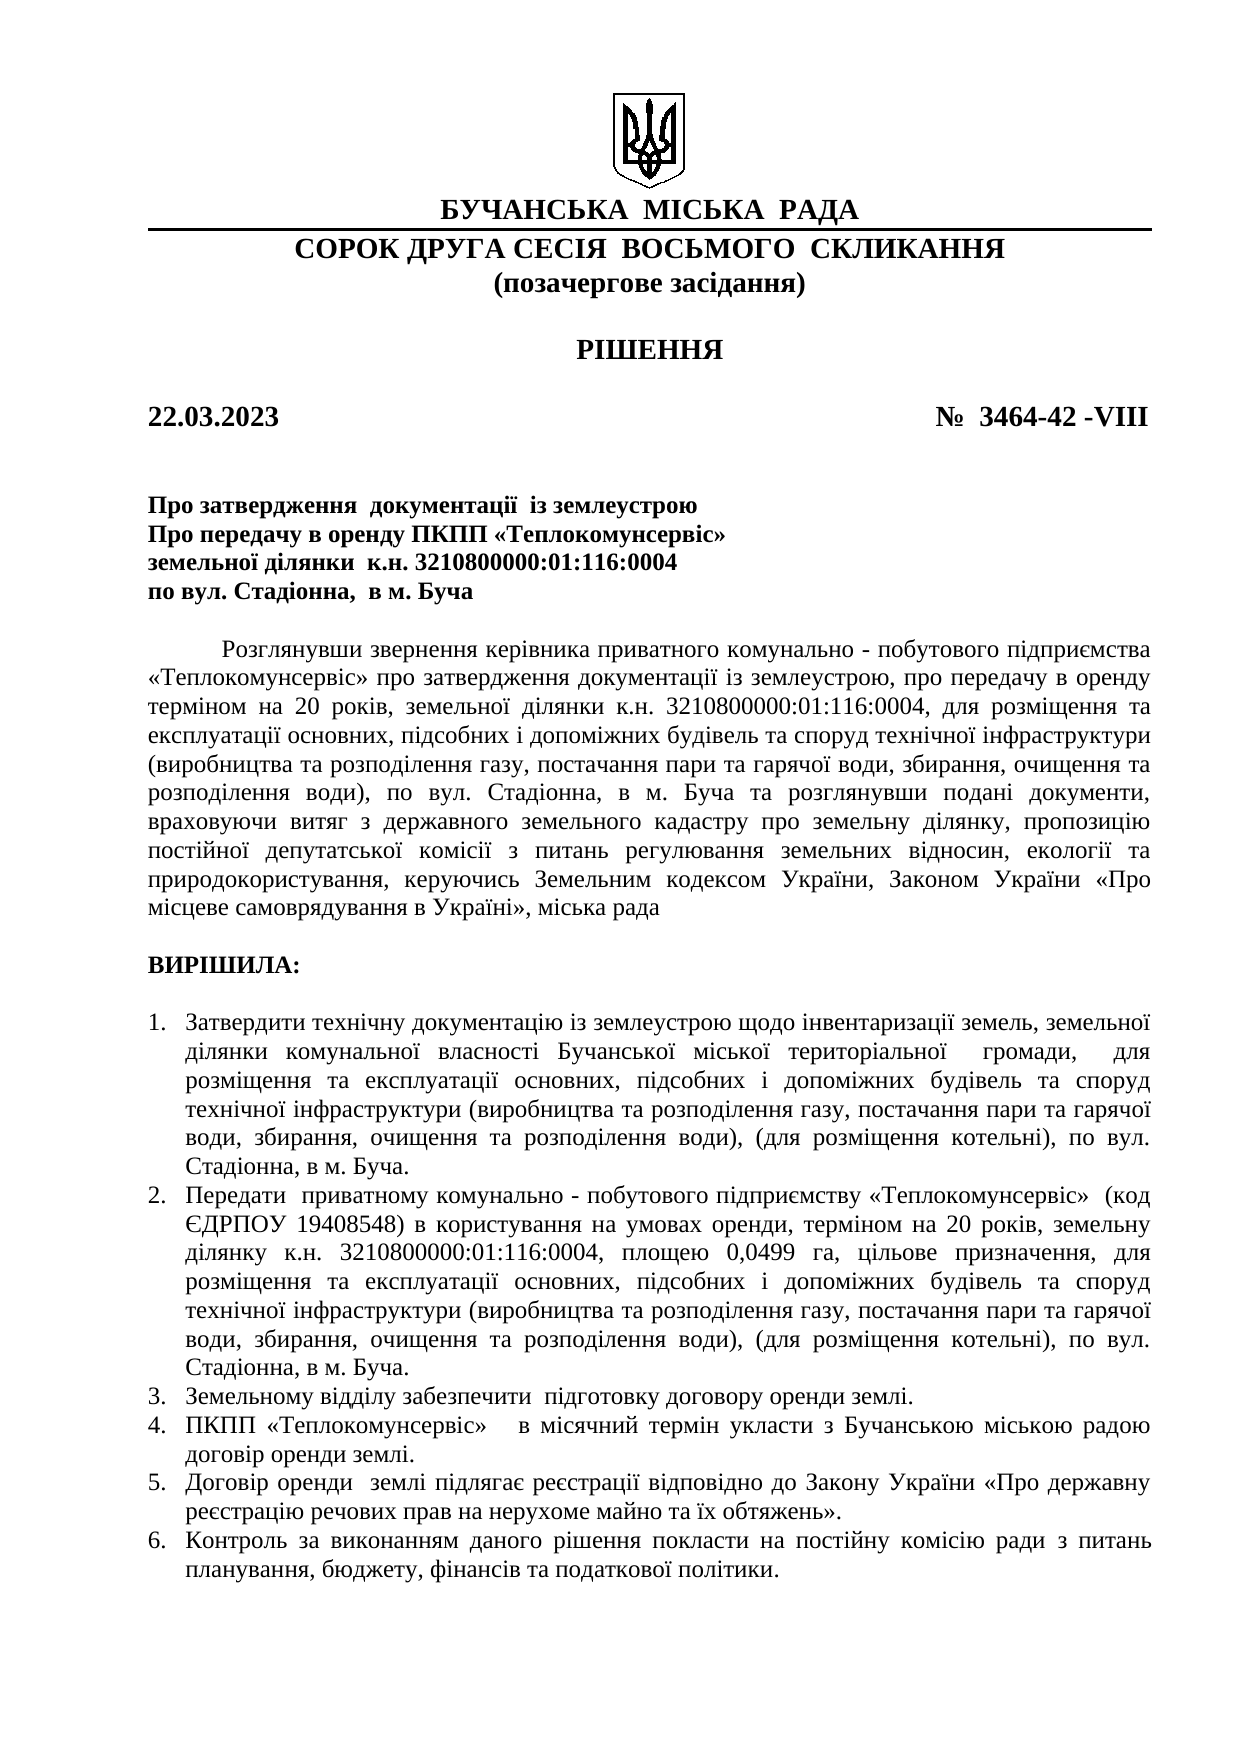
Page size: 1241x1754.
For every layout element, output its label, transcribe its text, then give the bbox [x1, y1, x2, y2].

text земельної ділянки к.н. 3210800000:01:116:0004 [148, 547, 1152, 576]
text по вул. Стадіонна, в м. Буча [148, 576, 1152, 605]
text 22.03.2023 № 3464-42 -VІІІ [148, 399, 1152, 432]
text БУЧАНСЬКА МІСЬКА РАДА [148, 192, 1152, 228]
list Затвердити технічну документацію із землеустрою щодо інвентаризації земель, земельної ділянки комунальної власності Бучанської міської територіальної громади, для розміщення та експлуатації основних, підсобних і допоміжних будівель та споруд технічної інфраструктури (виробництва та розподілення газу, постачання пари та гарячої води, збирання, очищення та розподілення води), (для розміщення котельні), по вул. Стадіонна, в м. Буча. [148, 1007, 1152, 1180]
text РІШЕННЯ [148, 332, 1152, 365]
text Про затвердження документації із землеустрою [148, 490, 1152, 519]
text ВИРІШИЛА: [148, 950, 1152, 979]
text (позачергове засідання) [148, 265, 1152, 298]
text СОРОК ДРУГА СЕСІЯ ВОСЬМОГО СКЛИКАННЯ [148, 231, 1152, 265]
list ПКПП «Теплокомунсервіс» в місячний термін укласти з Бучанською міською радою договір оренди землі. [148, 1410, 1152, 1467]
text Розглянувши звернення керівника приватного комунально - побутового підприємства «Теплокомунсервіс» про затвердження документації із землеустрою, про передачу в оренду терміном на 20 років, земельної ділянки к.н. 3210800000:01:116:0004, для розміщення та експлуатації основних, підсобних і допоміжних будівель та споруд технічної інфраструктури (виробництва та розподілення газу, постачання пари та гарячої води, збирання, очищення та розподілення води), по вул. Стадіонна, в м. Буча та розглянувши подані документи, враховуючи витяг з державного земельного кадастру про земельну ділянку, пропозицію постійної депутатської комісії з питань регулювання земельних відносин, екології та природокористування, керуючись Земельним кодексом України, Законом України «Про місцеве самоврядування в Україні», міська рада [148, 634, 1152, 921]
list Контроль за виконанням даного рішення покласти на постійну комісію ради з питань планування, бюджету, фінансів та податкової політики. [148, 1525, 1152, 1582]
list Передати приватному комунально - побутового підприємству «Теплокомунсервіс» (код ЄДРПОУ 19408548) в користування на умовах оренди, терміном на 20 років, земельну ділянку к.н. 3210800000:01:116:0004, площею 0,0499 га, цільове призначення, для розміщення та експлуатації основних, підсобних і допоміжних будівель та споруд технічної інфраструктури (виробництва та розподілення газу, постачання пари та гарячої води, збирання, очищення та розподілення води), (для розміщення котельні), по вул. Стадіонна, в м. Буча. [148, 1180, 1152, 1381]
list Договір оренди землі підлягає реєстрації відповідно до Закону України «Про державну реєстрацію речових прав на нерухоме майно та їх обтяжень». [148, 1467, 1152, 1525]
list Земельному відділу забезпечити підготовку договору оренди землі. [148, 1381, 1152, 1410]
text Про передачу в оренду ПКПП «Теплокомунсервіс» [148, 519, 1152, 547]
